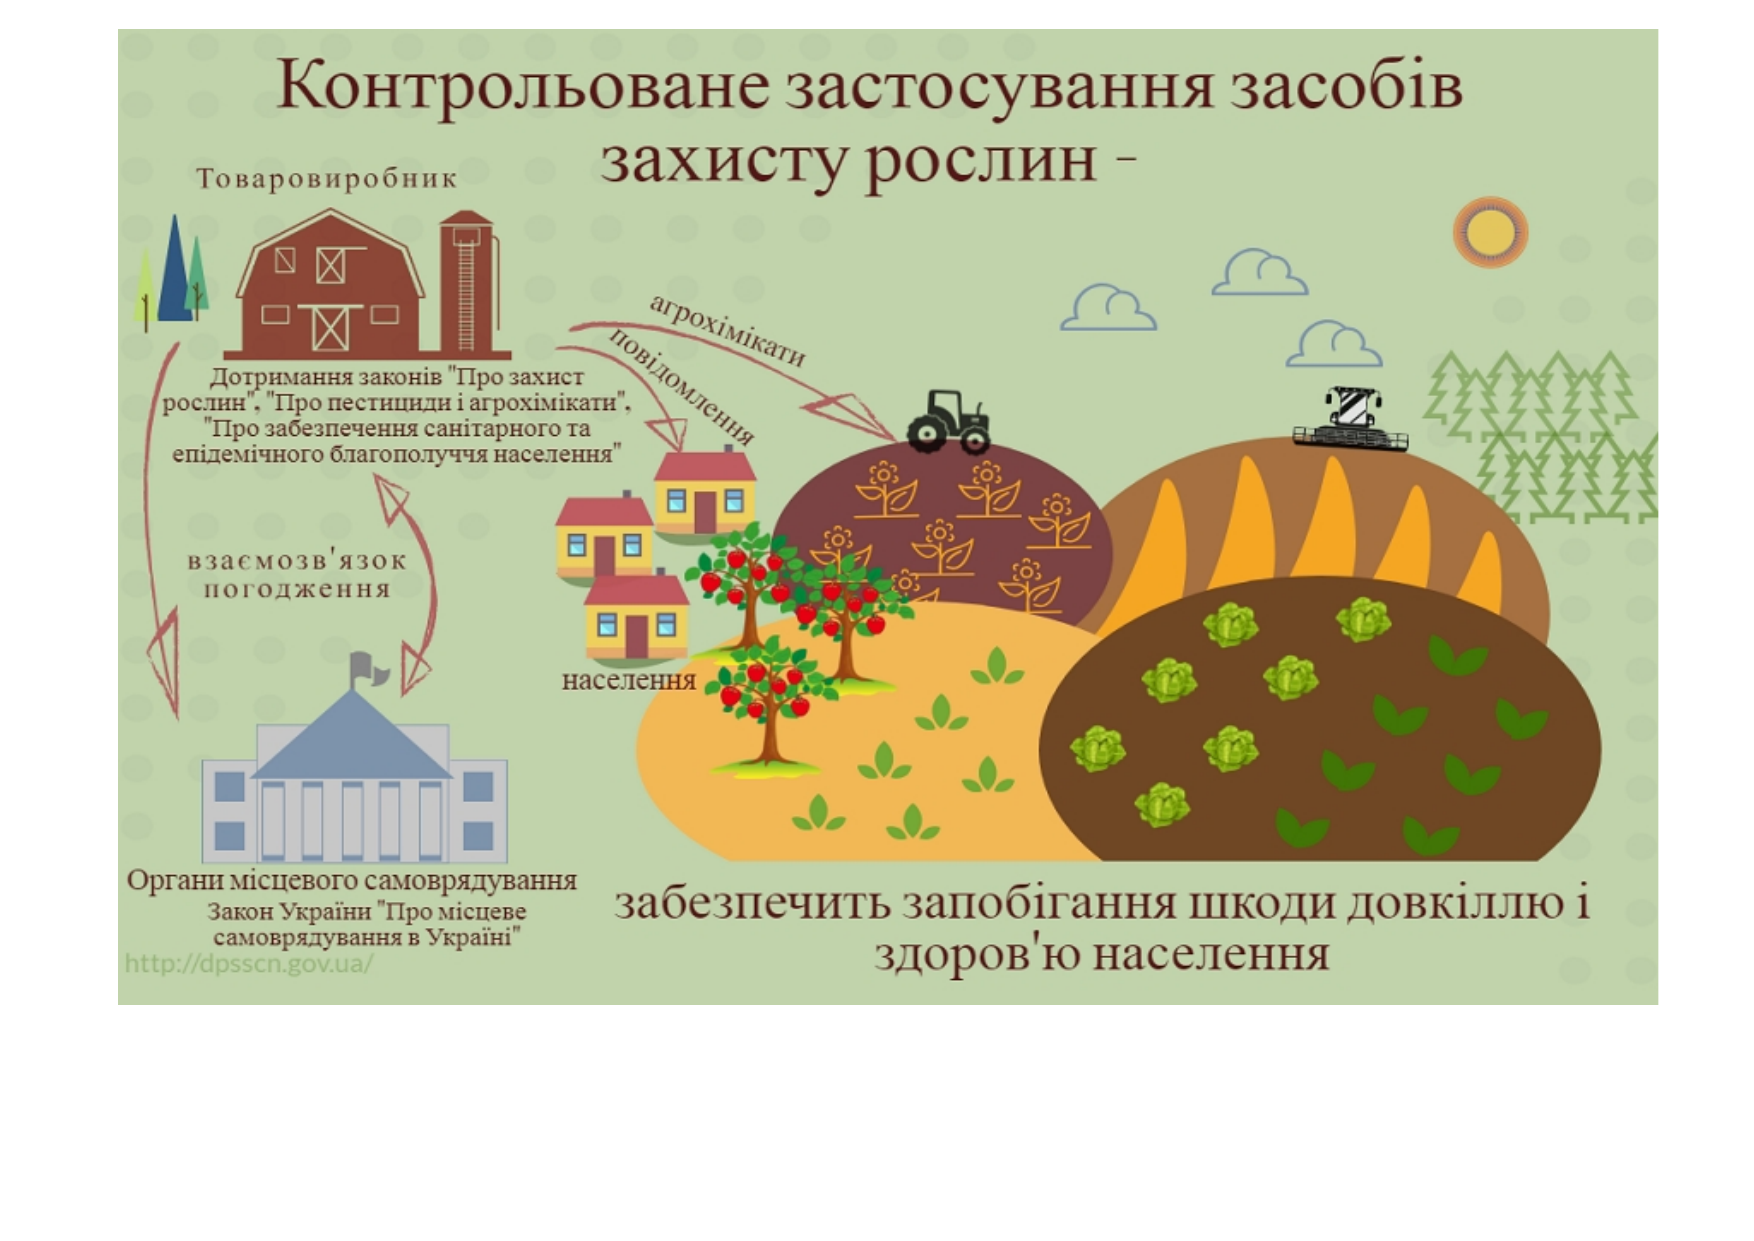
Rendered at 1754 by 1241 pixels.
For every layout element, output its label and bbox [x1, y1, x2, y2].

picture [118, 29, 1659, 1005]
